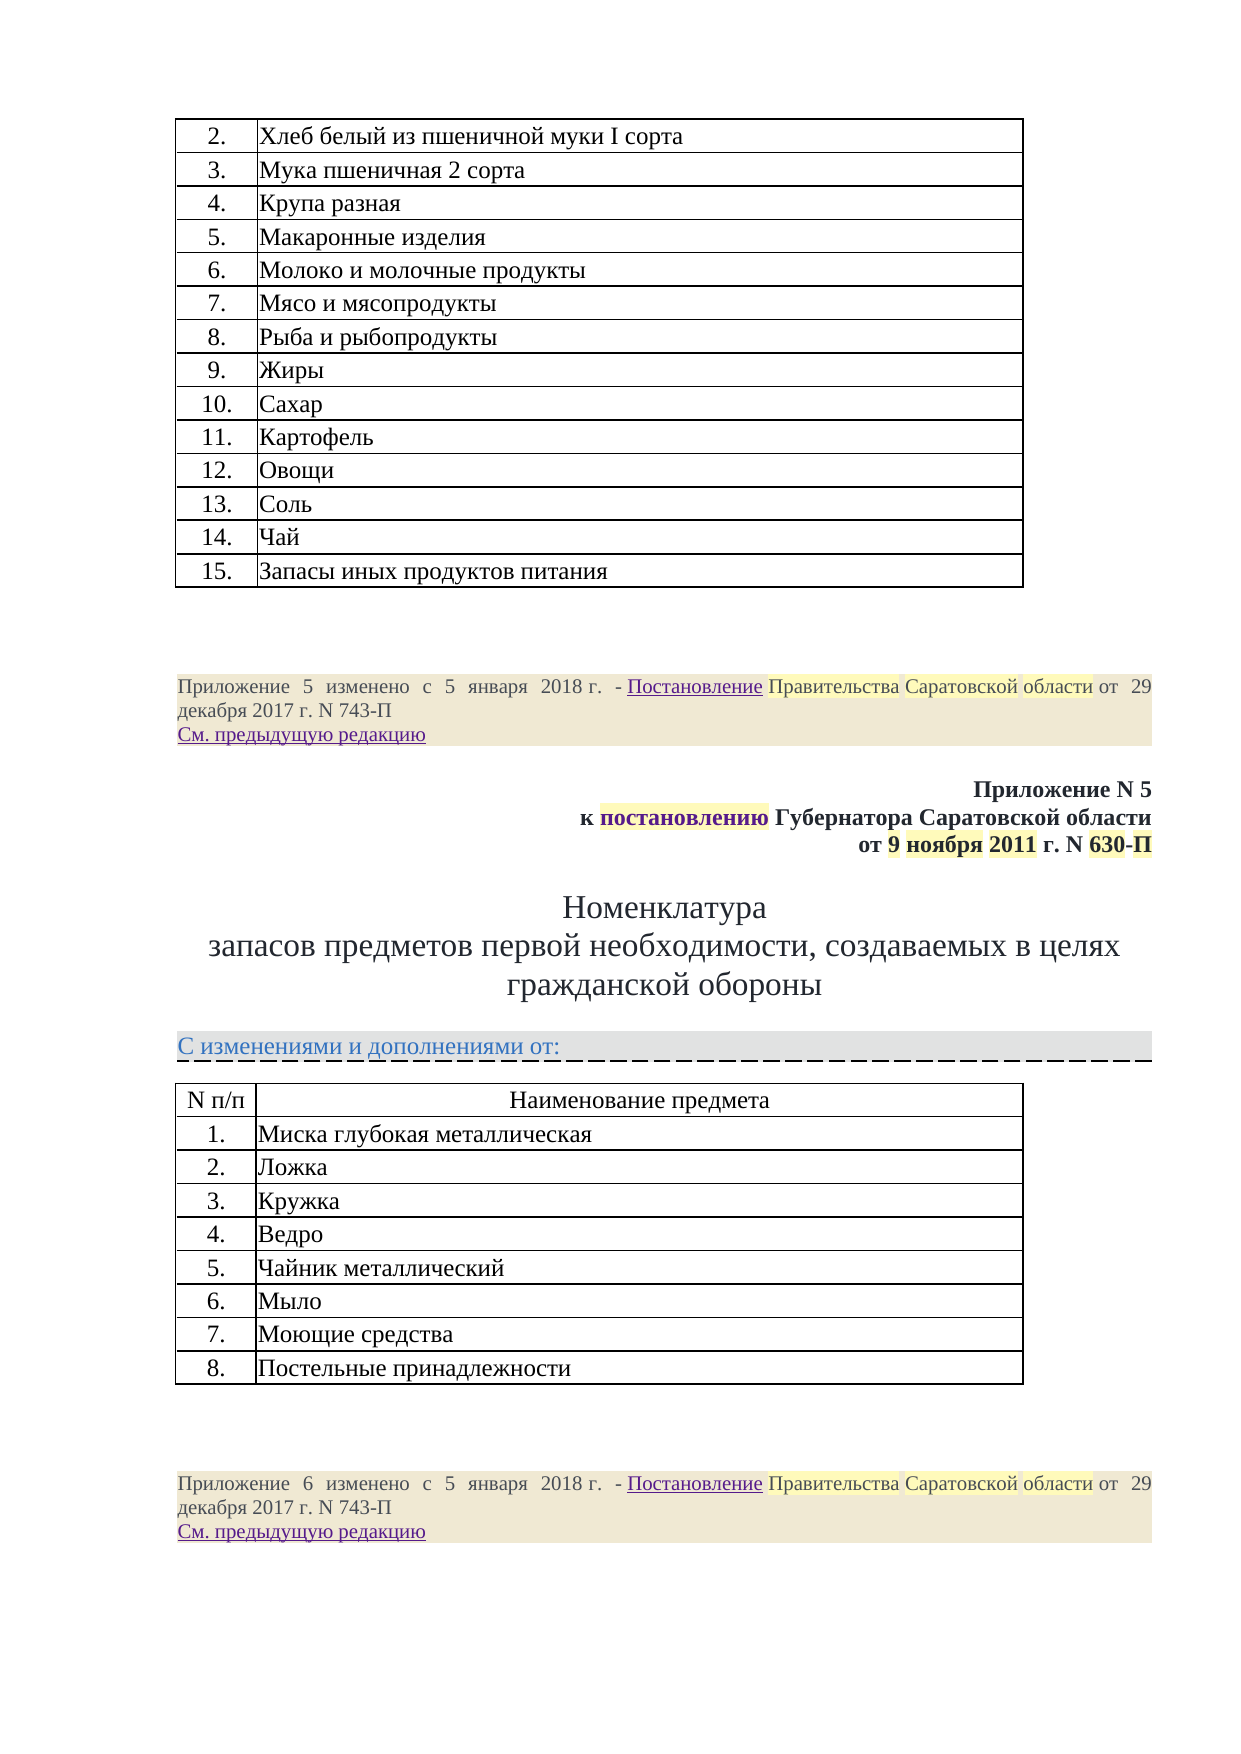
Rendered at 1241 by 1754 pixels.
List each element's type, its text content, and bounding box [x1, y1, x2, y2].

table_cell 1. [176, 1117, 255, 1149]
table_cell 13. [176, 487, 257, 519]
table_cell 2. [176, 1150, 255, 1183]
table_cell 8. [176, 1351, 255, 1383]
table_cell Чайник металлический [257, 1251, 1022, 1283]
table_cell Рыба и рыбопродукты [258, 320, 1022, 352]
text Приложение 6 изменено с 5 января 2018 г. - Постановление Правительства Саратовской области от 29 декабря 2017 г. N 743-П [177, 1471, 1152, 1519]
table_cell 6. [176, 253, 257, 285]
text С изменениями и дополнениями от: [177, 1031, 1152, 1062]
table_cell Соль [258, 488, 1022, 519]
table_cell Ведро [257, 1218, 1022, 1249]
text См. предыдущую редакцию [177, 1519, 1152, 1543]
table_cell 12. [176, 454, 257, 486]
text См. предыдущую редакцию [177, 722, 1152, 746]
table_cell Кружка [257, 1184, 1022, 1216]
table_cell 5. [176, 1251, 255, 1283]
table_header Наименование предмета [257, 1084, 1022, 1116]
table_cell Жиры [258, 354, 1022, 386]
table_cell Мыло [257, 1285, 1022, 1316]
table_cell Чай [258, 521, 1022, 553]
text Приложение N 5 к постановлению Губернатора Саратовской области от 9 ноября 2011 г. N 630-П [177, 775, 1152, 858]
table_cell 14. [176, 520, 257, 553]
table_cell Мясо и мясопродукты [258, 287, 1022, 319]
table_cell Моющие средства [257, 1318, 1022, 1350]
table_cell Миска глубокая металлическая [257, 1117, 1022, 1149]
table_cell 2. [176, 120, 257, 152]
table_cell 8. [176, 320, 257, 352]
table_cell 11. [176, 420, 257, 452]
text Номенклатура запасов предметов первой необходимости, создаваемых в целях гражданской обороны [177, 887, 1152, 1002]
table_cell Хлеб белый из пшеничной муки I сорта [258, 120, 1022, 152]
table_cell 5. [176, 220, 257, 252]
table_cell 15. [176, 554, 257, 586]
table_cell Молоко и молочные продукты [258, 253, 1022, 285]
table_cell Постельные принадлежности [257, 1352, 1022, 1383]
text Приложение 5 изменено с 5 января 2018 г. - Постановление Правительства Саратовской области от 29 декабря 2017 г. N 743-П [177, 674, 1152, 722]
table_cell 4. [176, 186, 257, 218]
table_cell Крупа разная [258, 187, 1022, 218]
table_cell Сахар [258, 387, 1022, 419]
table_cell 3. [176, 153, 257, 185]
table_cell Макаронные изделия [258, 220, 1022, 252]
table_cell Овощи [258, 454, 1022, 486]
table_cell 4. [176, 1217, 255, 1249]
table_cell 10. [176, 387, 257, 419]
table_cell 6. [176, 1284, 255, 1316]
table_cell Ложка [257, 1151, 1022, 1183]
table_cell 9. [176, 353, 257, 386]
table_cell Запасы иных продуктов питания [258, 555, 1022, 586]
table_cell Мука пшеничная 2 сорта [258, 153, 1022, 185]
table_cell 7. [176, 1318, 255, 1350]
table_cell 7. [176, 286, 257, 319]
table_cell 3. [176, 1184, 255, 1216]
table_header N п/п [176, 1084, 255, 1116]
table_cell Картофель [258, 421, 1022, 452]
